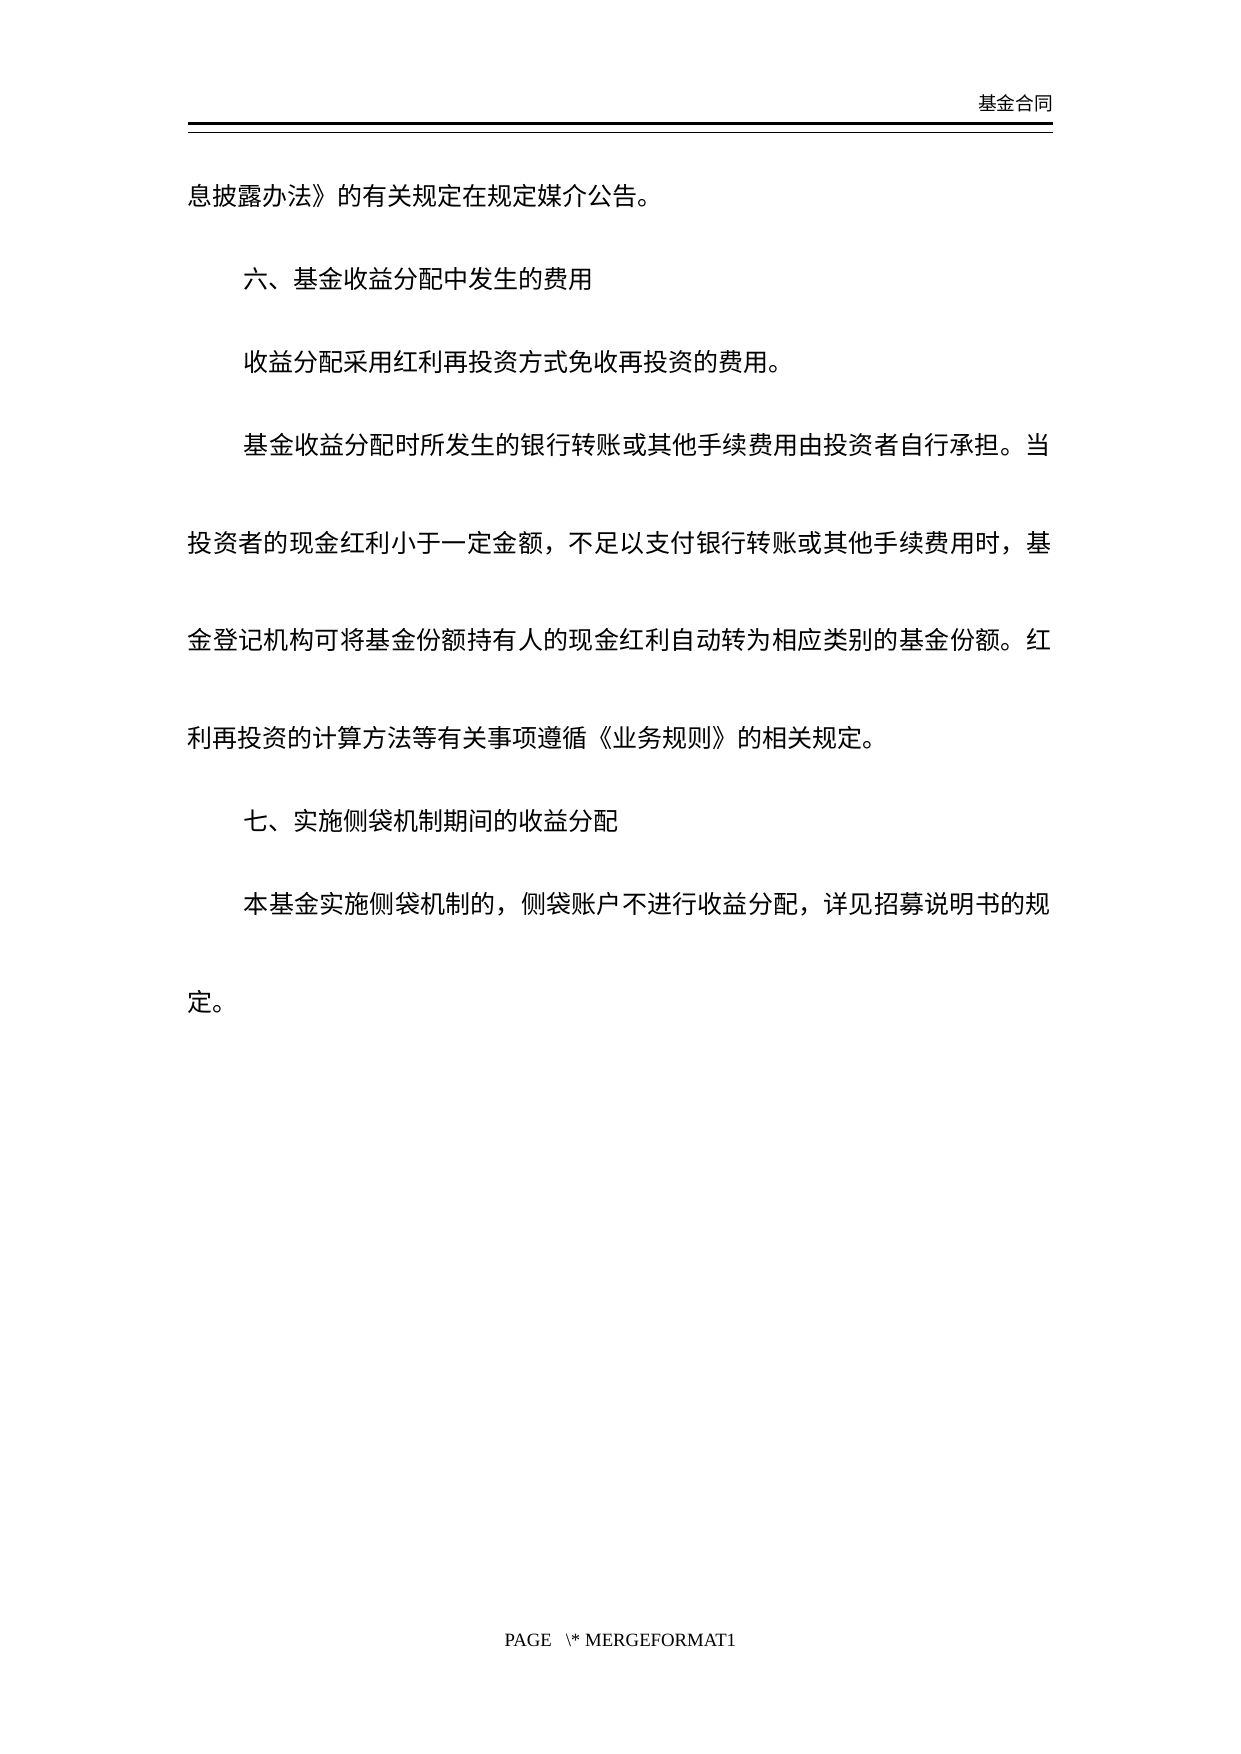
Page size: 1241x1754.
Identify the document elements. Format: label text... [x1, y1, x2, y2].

text 七、实施侧袋机制期间的收益分配 [187, 787, 1053, 852]
text 六、基金收益分配中发生的费用 [187, 245, 1053, 310]
text 本基金实施侧袋机制的，侧袋账户不进行收益分配，详见招募说明书的规定。 [187, 870, 1053, 1033]
text 基金收益分配时所发生的银行转账或其他手续费用由投资者自行承担。当投资者的现金红利小于一定金额，不足以支付银行转账或其他手续费用时，基金登记机构可将基金份额持有人的现金红利自动转为相应类别的基金份额。红利再投资的计算方法等有关事项遵循《业务规则》的相关规定。 [187, 411, 1053, 769]
text 收益分配采用红利再投资方式免收再投资的费用。 [187, 328, 1053, 393]
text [187, 162, 1053, 227]
